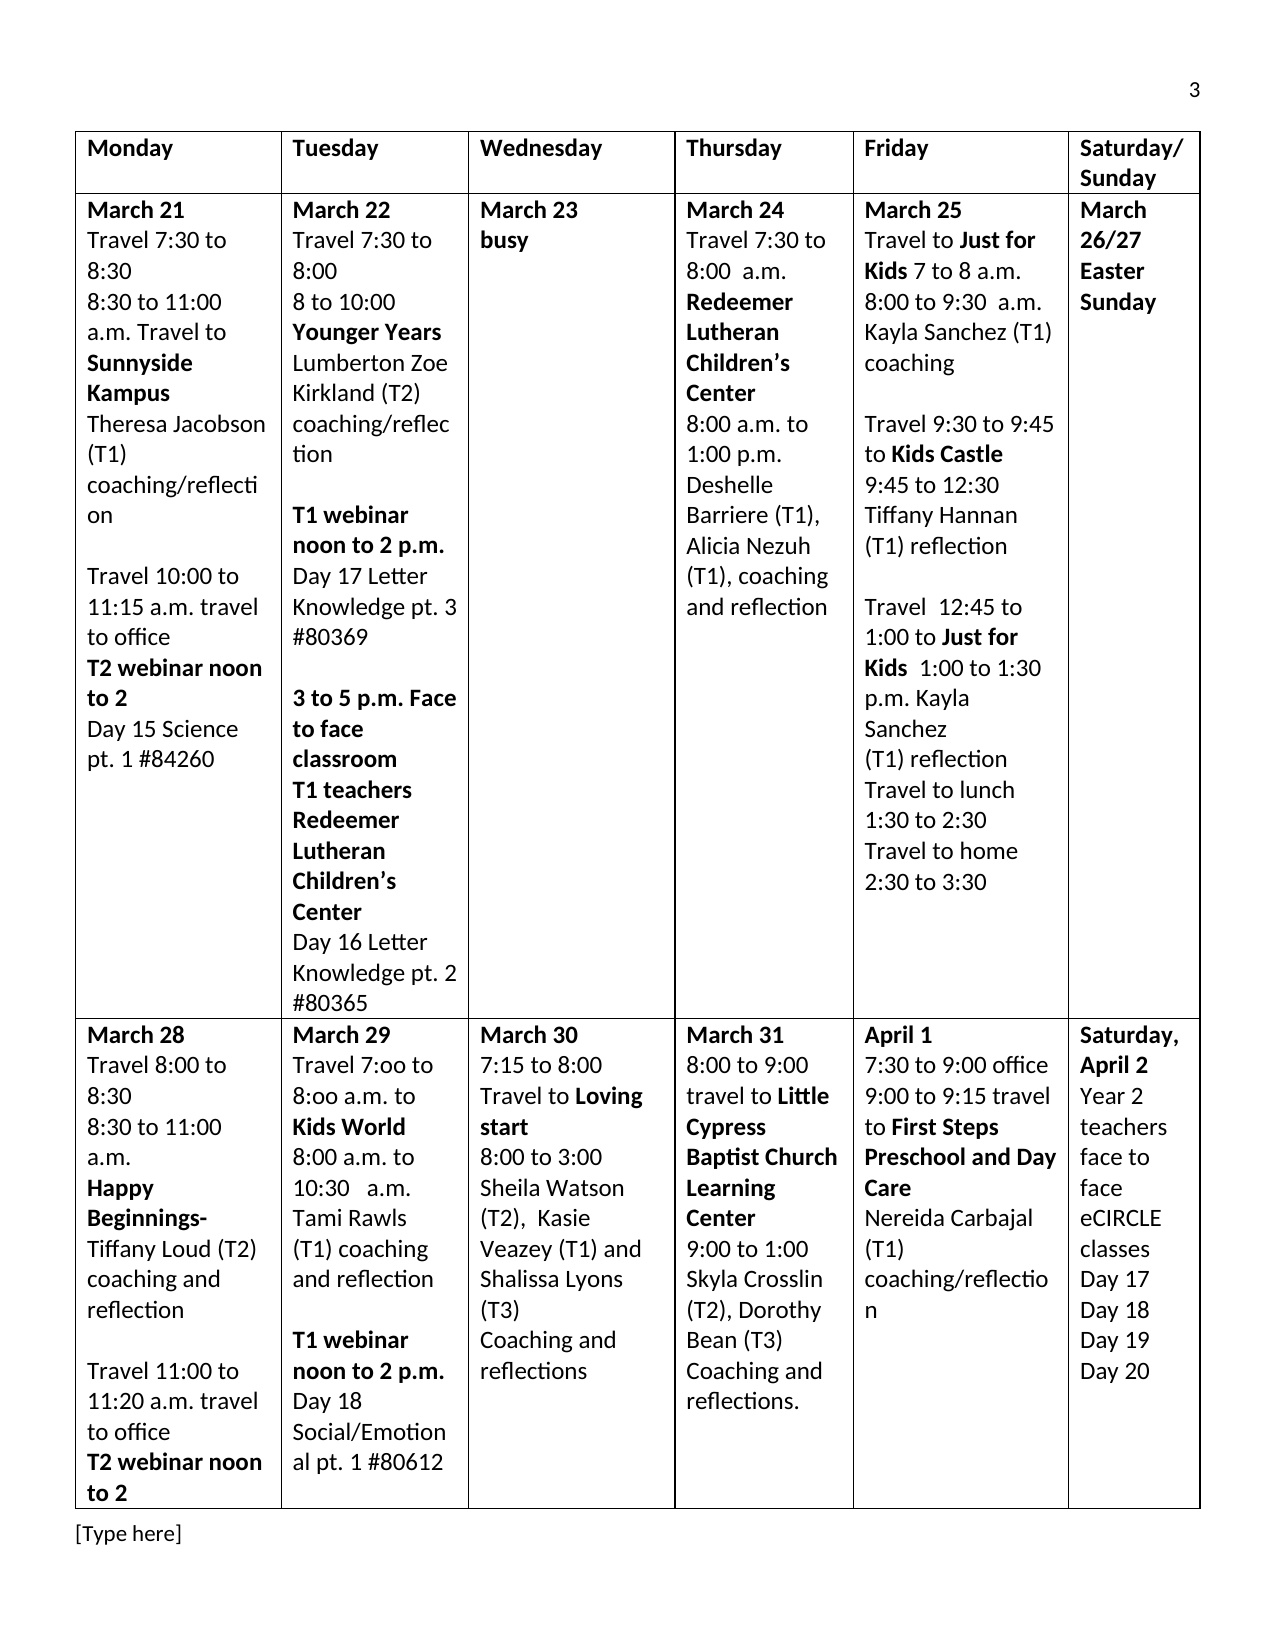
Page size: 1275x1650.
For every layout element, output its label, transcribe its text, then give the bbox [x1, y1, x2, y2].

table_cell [469, 1019, 674, 1507]
table_header Saturday/Sunday [1069, 132, 1199, 193]
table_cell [676, 1019, 853, 1507]
table_header Thursday [676, 132, 853, 193]
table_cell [282, 1019, 468, 1507]
table_cell March 21 Travel 7:30 to 8:30 8:30 to 11:00 a.m. Travel to Sunnyside Kampus Theresa Jacobson (T1) coaching/reflection Travel 10:00 to 11:15 a.m. travel to office T2 webinar noon to 2 Day 15 Science pt. 1 #84260 [76, 194, 281, 1018]
table_cell March 23 busy [469, 194, 674, 1018]
table_header Monday [76, 132, 281, 193]
table_header Tuesday [282, 132, 468, 193]
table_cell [76, 1019, 281, 1507]
table_header Wednesday [469, 132, 674, 193]
table_cell March 25 Travel to Just for Kids 7 to 8 a.m. 8:00 to 9:30 a.m. Kayla Sanchez (T1) coaching Travel 9:30 to 9:45 to Kids Castle 9:45 to 12:30 Tiffany Hannan (T1) reflection Travel 12:45 to 1:00 to Just for Kids 1:00 to 1:30 p.m. Kayla Sanchez (T1) reflection Travel to lunch 1:30 to 2:30 Travel to home 2:30 to 3:30 [854, 194, 1068, 1018]
table_cell March 24 Travel 7:30 to 8:00 a.m. Redeemer Lutheran Children’s Center 8:00 a.m. to 1:00 p.m. Deshelle Barriere (T1), Alicia Nezuh (T1), coaching and reflection [676, 194, 853, 1018]
table_cell March 26/27 Easter Sunday [1069, 194, 1199, 1018]
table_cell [854, 1019, 1068, 1507]
table_cell March 22 Travel 7:30 to 8:00 8 to 10:00 Younger Years Lumberton Zoe Kirkland (T2) coaching/reflection T1 webinar noon to 2 p.m. Day 17 Letter Knowledge pt. 3 #80369 3 to 5 p.m. Face to face classroom T1 teachers Redeemer Lutheran Children’s Center Day 16 Letter Knowledge pt. 2 #80365 [282, 194, 468, 1018]
table_header Friday [854, 132, 1068, 193]
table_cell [1069, 1019, 1199, 1507]
